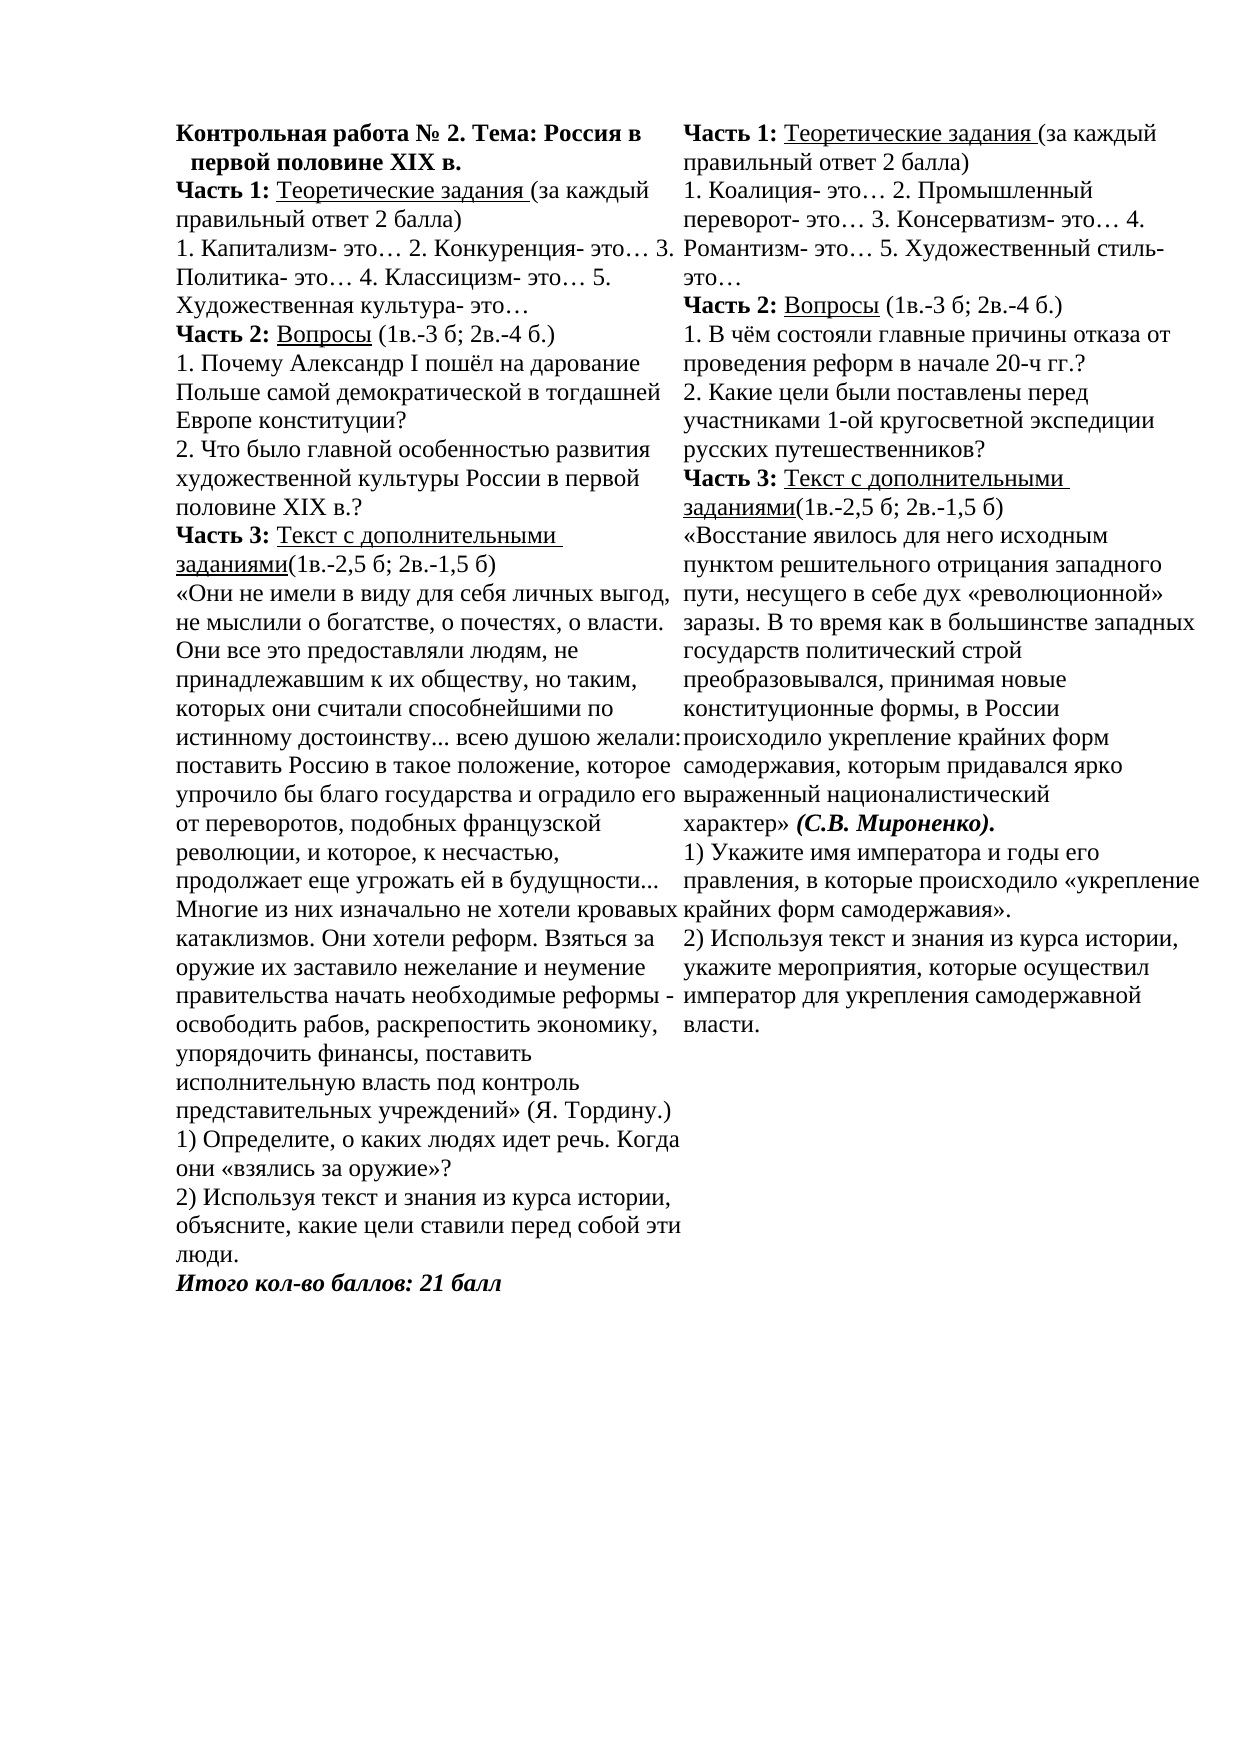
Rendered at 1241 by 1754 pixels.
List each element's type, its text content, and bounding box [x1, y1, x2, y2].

table_header Контрольная работа № 2. Тема: Россия в первой половине XIX в. Часть 1: Теоретические задания (за каждый правильный ответ 2 балла) 1. Капитализм- это… 2. Конкуренция- это… 3. Политика- это… 4. Классицизм- это… 5. Художественная культура- это… Часть 2: Вопросы (1в.-3 б; 2в.-4 б.) 1. Почему Александр I пошёл на дарование Польше самой демократической в тогдашней Европе конституции? 2. Что было главной особенностью развития художественной культуры России в первой половине XIX в.? Часть 3: Текст с дополнительными заданиями(1в.-2,5 б; 2в.-1,5 б) «Они не имели в виду для себя личных выгод, не мыслили о богатстве, о почестях, о власти. Они все это предоставляли людям, не принадлежавшим к их обществу, но таким, которых они считали способнейшими по истинному достоинству... всею душою желали: поставить Россию в такое положение, которое упрочило бы благо государства и оградило его от переворотов, подобных французской революции, и которое, к несчастью, продолжает еще угрожать ей в будущности... Многие из них изначально не хотели кровавых катаклизмов. Они хотели реформ. Взяться за оружие их заставило нежелание и неумение правительства начать необходимые реформы - освободить рабов, раскрепостить экономику, упорядочить финансы, поставить исполнительную власть под контроль представительных учреждений» (Я. Тордину.) 1) Определите, о каких людях идет речь. Когда они «взялись за оружие»? 2) Используя текст и знания из курса истории, объясните, какие цели ставили перед собой эти люди. Итого кол-во баллов: 21 балл [176, 118, 683, 1297]
table_header Часть 1: Теоретические задания (за каждый правильный ответ 2 балла) 1. Коалиция- это… 2. Промышленный переворот- это… 3. Консерватизм- это… 4. Романтизм- это… 5. Художественный стиль- это… Часть 2: Вопросы (1в.-3 б; 2в.-4 б.) 1. В чём состояли главные причины отказа от проведения реформ в начале 20-ч гг.? 2. Какие цели были поставлены перед участниками 1-ой кругосветной экспедиции русских путешественников? Часть 3: Текст с дополнительными заданиями(1в.-2,5 б; 2в.-1,5 б) «Восстание явилось для него исходным пунктом решительного отрицания западного пути, несущего в себе дух «революционной» заразы. В то время как в большинстве западных государств политический строй преобразовывался, принимая новые конституционные формы, в России происходило укрепление крайних форм самодержавия, которым придавался ярко выраженный националистический характер» (С.В. Мироненко). 1) Укажите имя императора и годы его правления, в которые происходило «укрепление крайних форм самодержавия». 2) Используя текст и знания из курса истории, укажите мероприятия, которые осуществил император для укрепления самодержавной власти. [683, 118, 1201, 1297]
